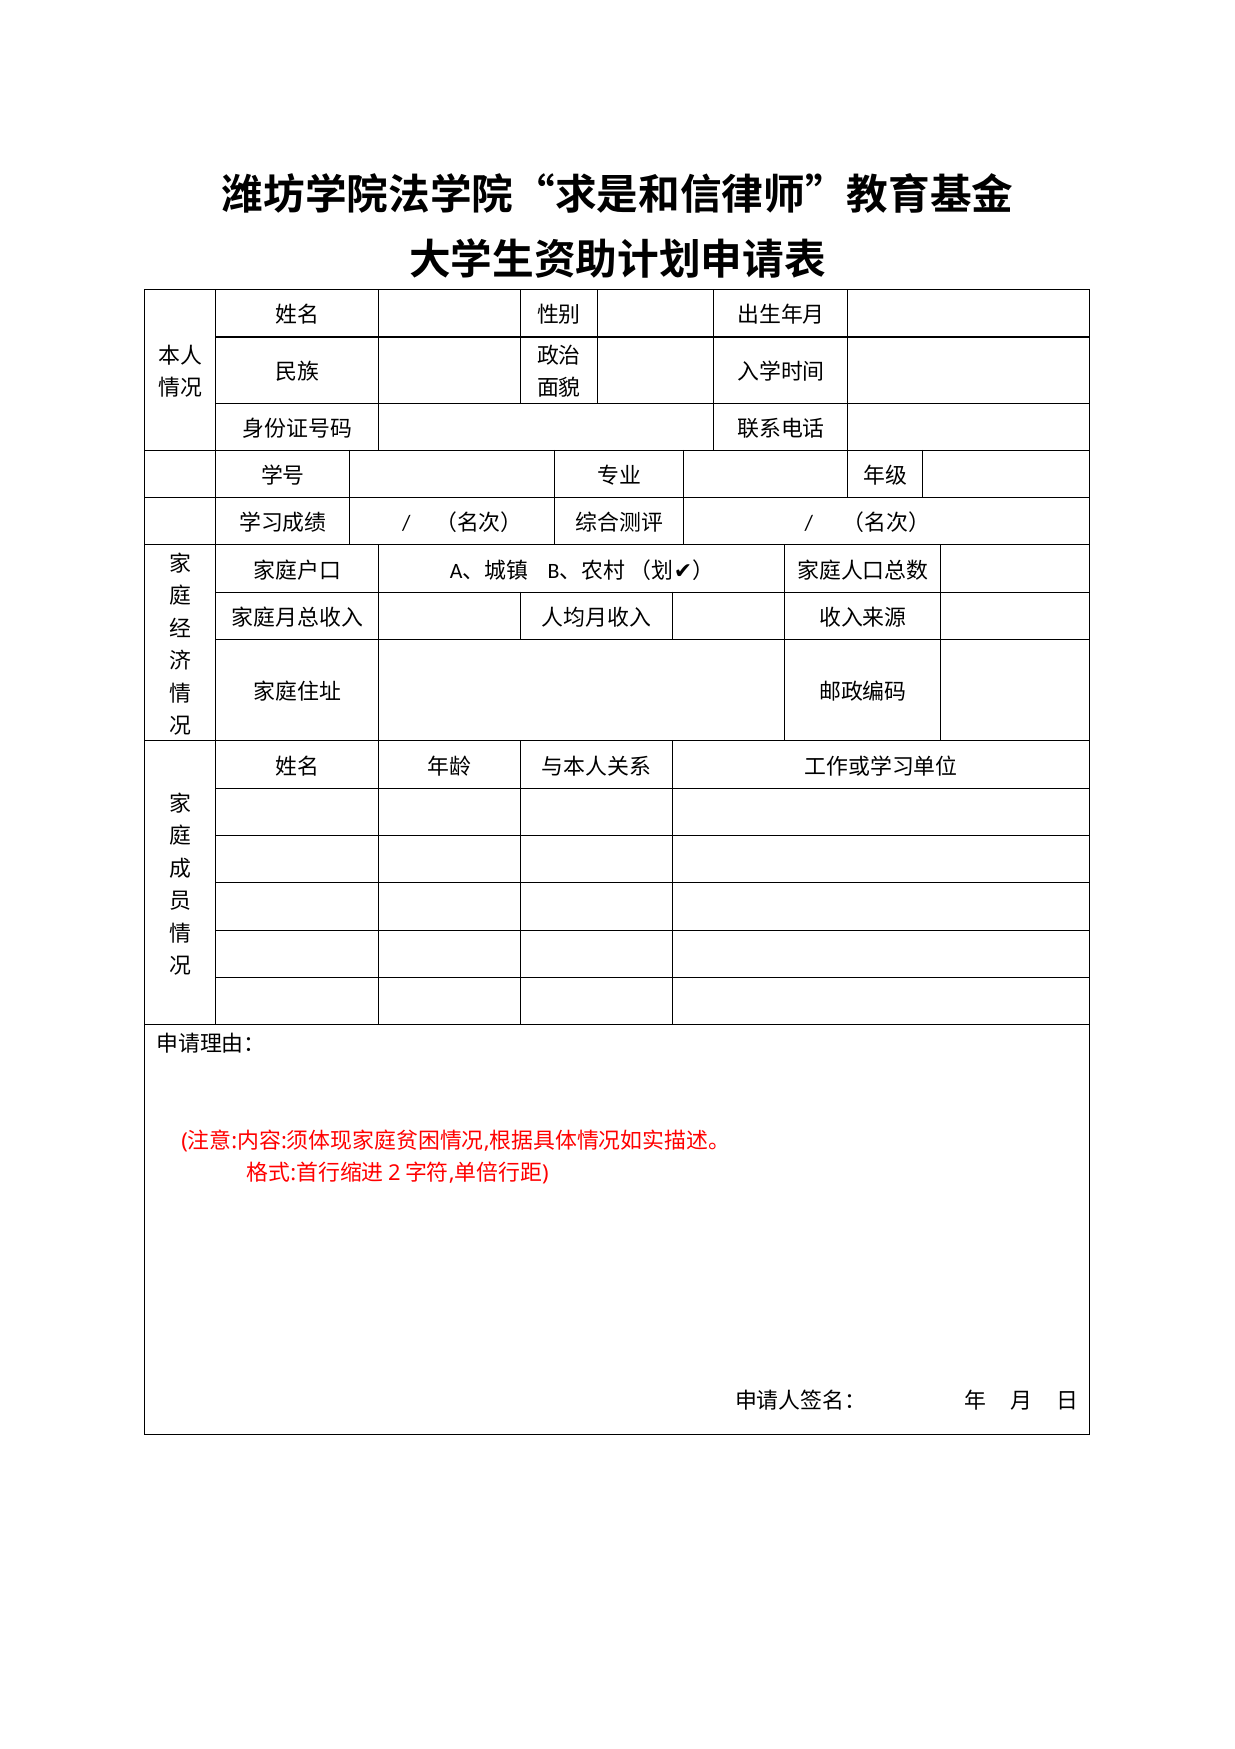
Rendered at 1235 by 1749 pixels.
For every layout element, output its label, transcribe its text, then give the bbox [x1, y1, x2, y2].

table_cell 身份证号码 [216, 404, 378, 450]
table_cell [848, 338, 1089, 402]
table_cell 政治面貌 [521, 338, 597, 402]
table_cell [145, 451, 215, 497]
table_cell 家庭月总收入 [216, 593, 378, 639]
table_cell 工作或学习单位 [673, 741, 1089, 788]
table_cell [379, 978, 520, 1024]
table_header [379, 290, 520, 336]
table_cell [216, 978, 378, 1024]
table_cell [521, 836, 672, 882]
table_cell / （名次） [684, 498, 1089, 544]
table_cell [673, 883, 1089, 929]
table_header [598, 290, 713, 336]
table_cell [598, 338, 713, 402]
table_cell 家庭户口 [216, 545, 378, 592]
table_cell [216, 883, 378, 929]
table_cell 申请理由： (注意:内容:须体现家庭贫困情况,根据具体情况如实描述。 格式:首行缩进2字符,单倍行距) 申请人签名： 年 月 日 [145, 1025, 1089, 1434]
table_cell 与本人关系 [521, 741, 672, 788]
table_cell [941, 593, 1089, 639]
table_cell A、城镇 B、农村 （划✔） [379, 545, 784, 592]
table_cell 姓名 [216, 741, 378, 788]
text 潍坊学院法学院“求是和信律师”教育基金 [187, 159, 1047, 224]
table_cell 人均月收入 [521, 593, 672, 639]
table_cell [673, 789, 1089, 835]
table_cell [379, 338, 520, 402]
table_cell [923, 451, 1089, 497]
table_cell [379, 593, 520, 639]
table_cell [521, 978, 672, 1024]
table_cell [350, 451, 554, 497]
table_cell [216, 836, 378, 882]
table_cell [941, 640, 1089, 740]
table_cell [379, 931, 520, 977]
table_cell [379, 404, 713, 450]
table_cell [216, 789, 378, 835]
table_cell 民族 [216, 338, 378, 402]
text 大学生资助计划申请表 [187, 224, 1047, 289]
table_cell 专业 [555, 451, 683, 497]
table_cell / （名次） [350, 498, 554, 544]
table_cell [379, 789, 520, 835]
table_cell [521, 931, 672, 977]
table_cell [145, 498, 215, 544]
table_cell [379, 836, 520, 882]
table_cell [673, 593, 784, 639]
table_cell 年龄 [379, 741, 520, 788]
table_cell 学习成绩 [216, 498, 349, 544]
table_cell [684, 451, 847, 497]
table_cell [216, 931, 378, 977]
table_cell [379, 640, 784, 740]
table_cell [673, 978, 1089, 1024]
table_cell 年级 [848, 451, 922, 497]
table_cell [941, 545, 1089, 592]
table_cell [521, 883, 672, 929]
table_cell 家庭人口总数 [785, 545, 940, 592]
table_cell 综合测评 [555, 498, 683, 544]
table_cell 收入来源 [785, 593, 940, 639]
table_header 姓名 [216, 290, 378, 336]
table_cell [521, 789, 672, 835]
table_cell 邮政编码 [785, 640, 940, 740]
table_cell 家 庭 经 济 情 况 [145, 545, 215, 740]
table_cell 联系电话 [714, 404, 847, 450]
table_cell [673, 931, 1089, 977]
table_header 出生年月 [714, 290, 847, 336]
table_cell 学号 [216, 451, 349, 497]
table_cell [673, 836, 1089, 882]
table_cell [379, 883, 520, 929]
table_cell [848, 404, 1089, 450]
table_header 性别 [521, 290, 597, 336]
table_header 本人 情况 [145, 290, 215, 450]
table_cell 家庭住址 [216, 640, 378, 740]
table_cell 家 庭 成 员 情 况 [145, 741, 215, 1024]
table_header [848, 290, 1089, 336]
table_cell 入学时间 [714, 338, 847, 402]
